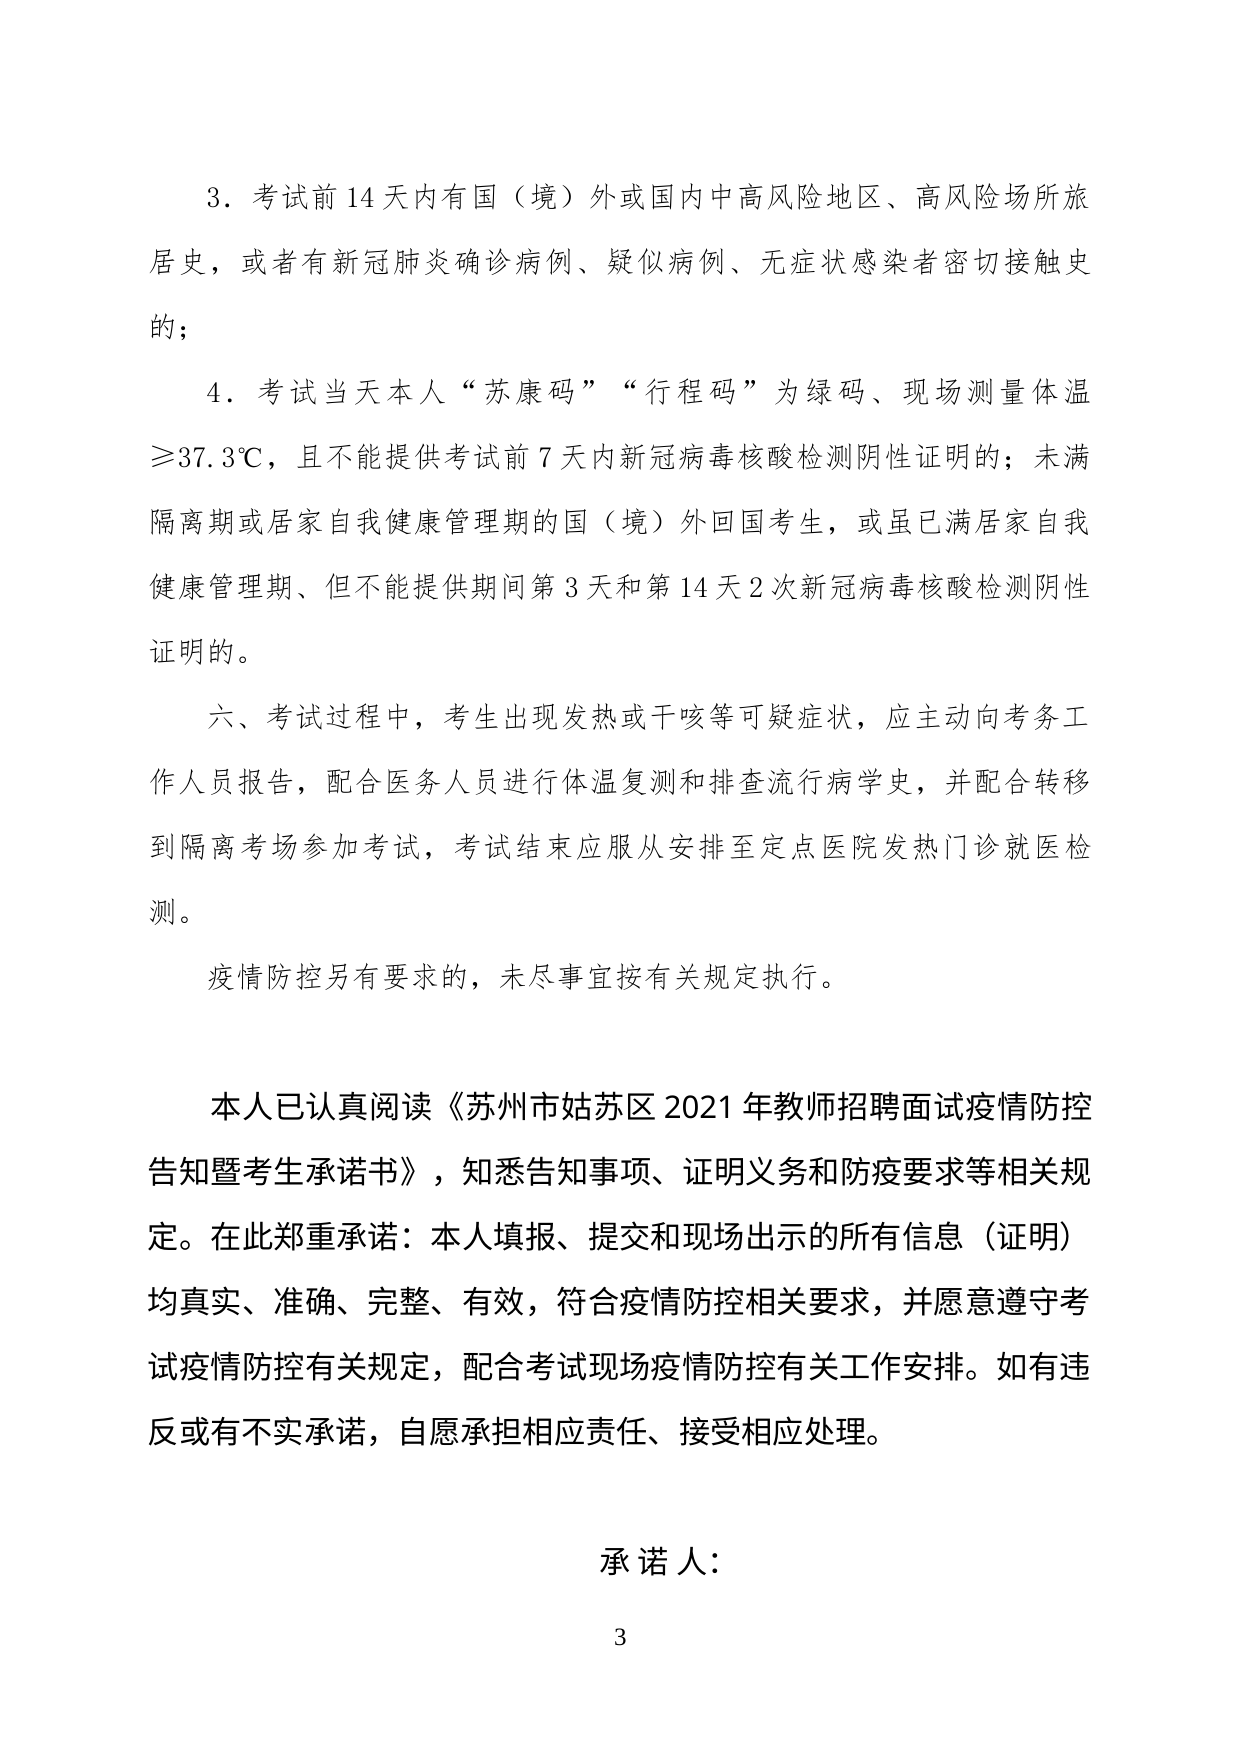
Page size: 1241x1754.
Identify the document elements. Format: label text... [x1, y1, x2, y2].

list 六、考试过程中，考生出现发热或干咳等可疑症状，应主动向考务工作人员报告，配合医务人员进行体温复测和排查流行病学史，并配合转移到隔离考场参加考试，考试结束应服从安排至定点医院发热门诊就医检测。 [148, 682, 1093, 942]
list 3．考试前14天内有国（境）外或国内中高风险地区、高风险场所旅居史，或者有新冠肺炎确诊病例、疑似病例、无症状感染者密切接触史的； [148, 162, 1093, 357]
list 4．考试当天本人“苏康码”“行程码”为绿码、现场测量体温≥37.3℃，且不能提供考试前7天内新冠病毒核酸检测阴性证明的；未满隔离期或居家自我健康管理期的国（境）外回国考生，或虽已满居家自我健康管理期、但不能提供期间第3天和第14天2次新冠病毒核酸检测阴性证明的。 [148, 357, 1093, 682]
list 疫情防控另有要求的，未尽事宜按有关规定执行。 [148, 942, 1093, 1007]
text 承 诺 人： [148, 1527, 1093, 1592]
text 本人已认真阅读《苏州市姑苏区2021年教师招聘面试疫情防控告知暨考生承诺书》，知悉告知事项、证明义务和防疫要求等相关规定。在此郑重承诺：本人填报、提交和现场出示的所有信息（证明）均真实、准确、完整、有效，符合疫情防控相关要求，并愿意遵守考试疫情防控有关规定，配合考试现场疫情防控有关工作安排。如有违反或有不实承诺，自愿承担相应责任、接受相应处理。 [148, 1072, 1093, 1462]
